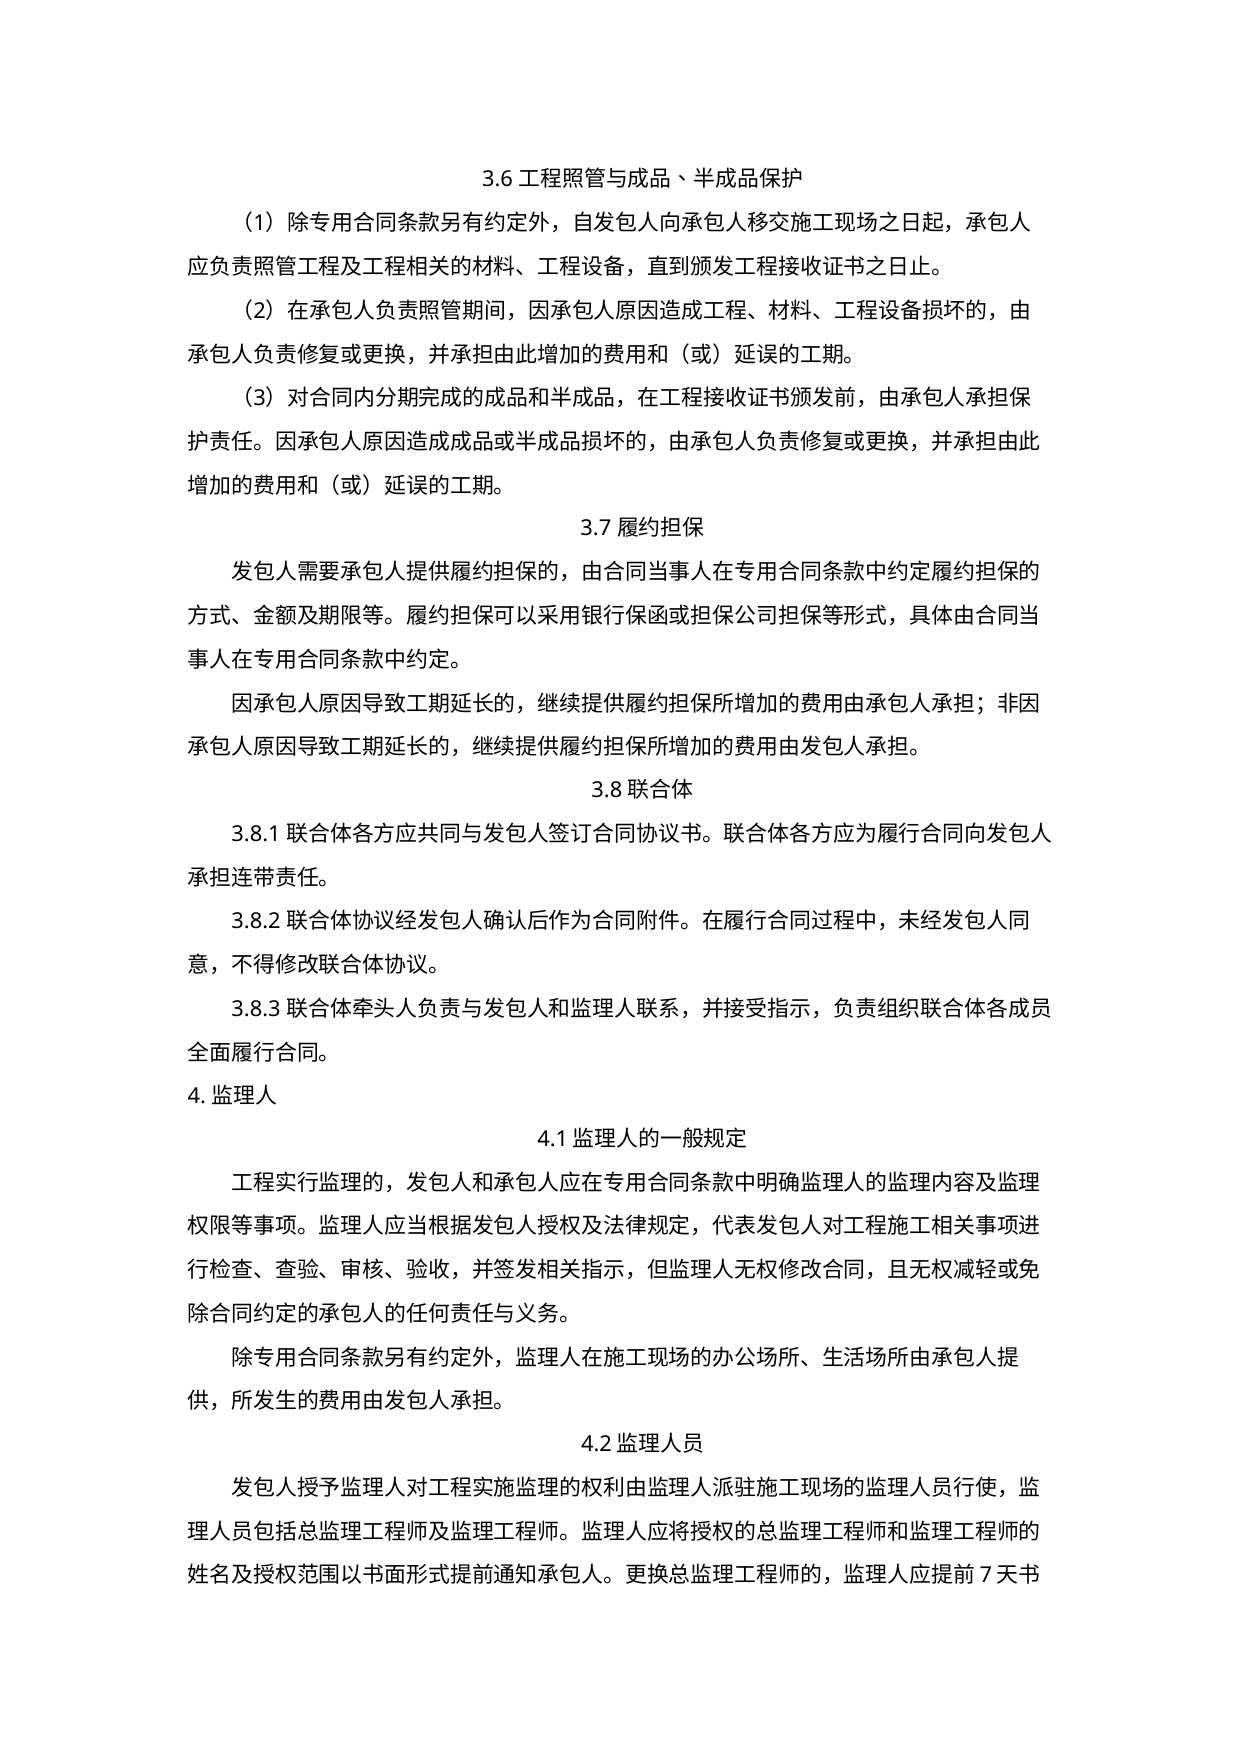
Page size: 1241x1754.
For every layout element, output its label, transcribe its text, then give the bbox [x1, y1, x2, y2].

text （1）除专用合同条款另有约定外，自发包人向承包人移交施工现场之日起，承包人应负责照管工程及工程相关的材料、工程设备，直到颁发工程接收证书之日止。 [187, 205, 1053, 281]
text 工程实行监理的，发包人和承包人应在专用合同条款中明确监理人的监理内容及监理权限等事项。监理人应当根据发包人授权及法律规定，代表发包人对工程施工相关事项进行检查、查验、审核、验收，并签发相关指示，但监理人无权修改合同，且无权减轻或免除合同约定的承包人的任何责任与义务。 [187, 1164, 1053, 1328]
subtitle 4.1监理人的一般规定 [188, 1121, 1053, 1154]
subtitle 3.6 工程照管与成品、半成品保护 [188, 162, 1053, 194]
subtitle 4.2监理人员 [188, 1427, 1053, 1459]
subtitle 3.7 履约担保 [188, 511, 1053, 543]
subtitle 3.8 联合体 [188, 772, 1053, 805]
text （3）对合同内分期完成的成品和半成品，在工程接收证书颁发前，由承包人承担保护责任。因承包人原因造成成品或半成品损坏的，由承包人负责修复或更换，并承担由此增加的费用和（或）延误的工期。 [187, 380, 1053, 500]
text 因承包人原因导致工期延长的，继续提供履约担保所增加的费用由承包人承担；非因承包人原因导致工期延长的，继续提供履约担保所增加的费用由发包人承担。 [187, 685, 1053, 761]
subtitle 4. 监理人 [187, 1078, 1053, 1110]
text 发包人需要承包人提供履约担保的，由合同当事人在专用合同条款中约定履约担保的方式、金额及期限等。履约担保可以采用银行保函或担保公司担保等形式，具体由合同当事人在专用合同条款中约定。 [187, 554, 1053, 674]
text 3.8.3 联合体牵头人负责与发包人和监理人联系，并接受指示，负责组织联合体各成员全面履行合同。 [187, 990, 1053, 1067]
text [187, 1469, 1053, 1590]
text （2）在承包人负责照管期间，因承包人原因造成工程、材料、工程设备损坏的，由承包人负责修复或更换，并承担由此增加的费用和（或）延误的工期。 [187, 292, 1053, 369]
text 3.8.2 联合体协议经发包人确认后作为合同附件。在履行合同过程中，未经发包人同意，不得修改联合体协议。 [187, 903, 1053, 979]
text 除专用合同条款另有约定外，监理人在施工现场的办公场所、生活场所由承包人提供，所发生的费用由发包人承担。 [187, 1339, 1053, 1416]
text 3.8.1 联合体各方应共同与发包人签订合同协议书。联合体各方应为履行合同向发包人承担连带责任。 [187, 815, 1053, 892]
